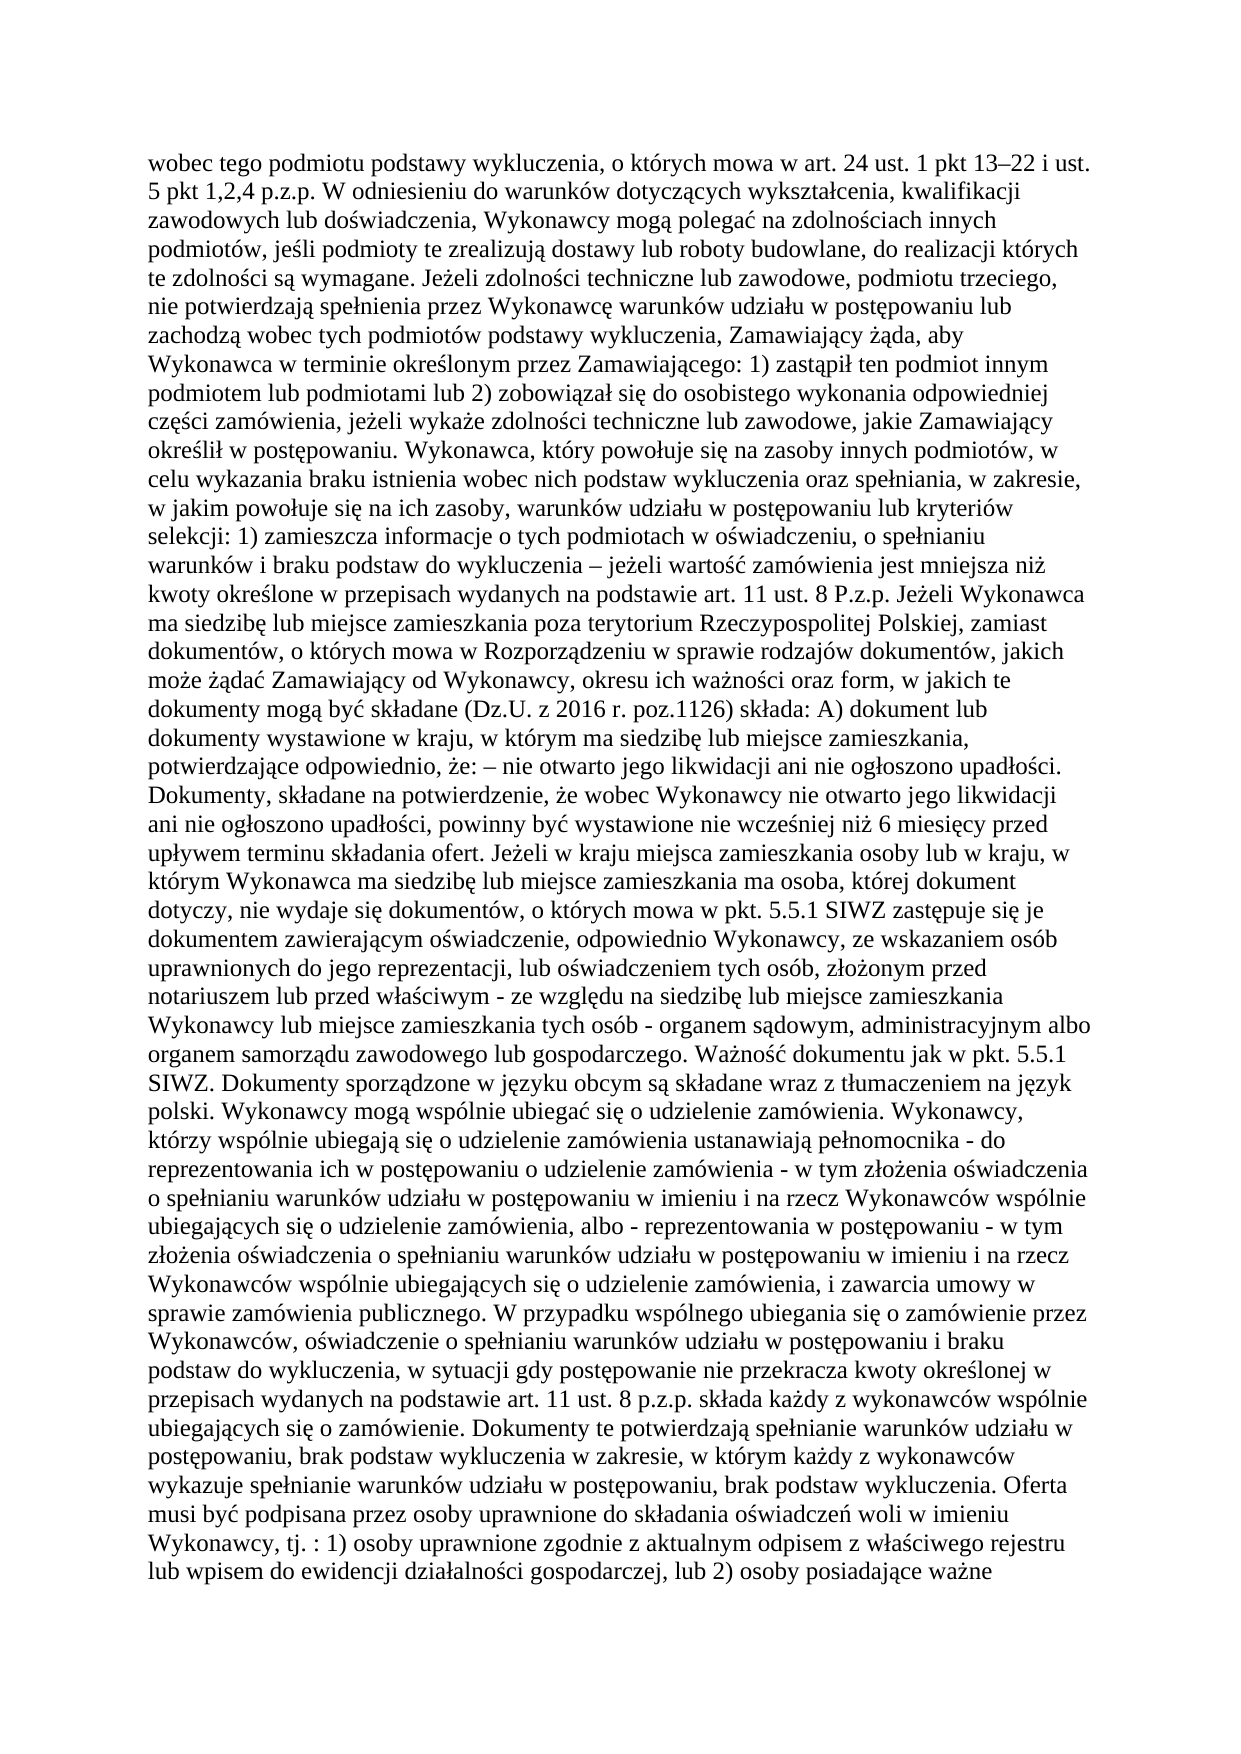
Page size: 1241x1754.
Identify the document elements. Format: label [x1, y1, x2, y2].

text [148, 148, 1093, 1585]
